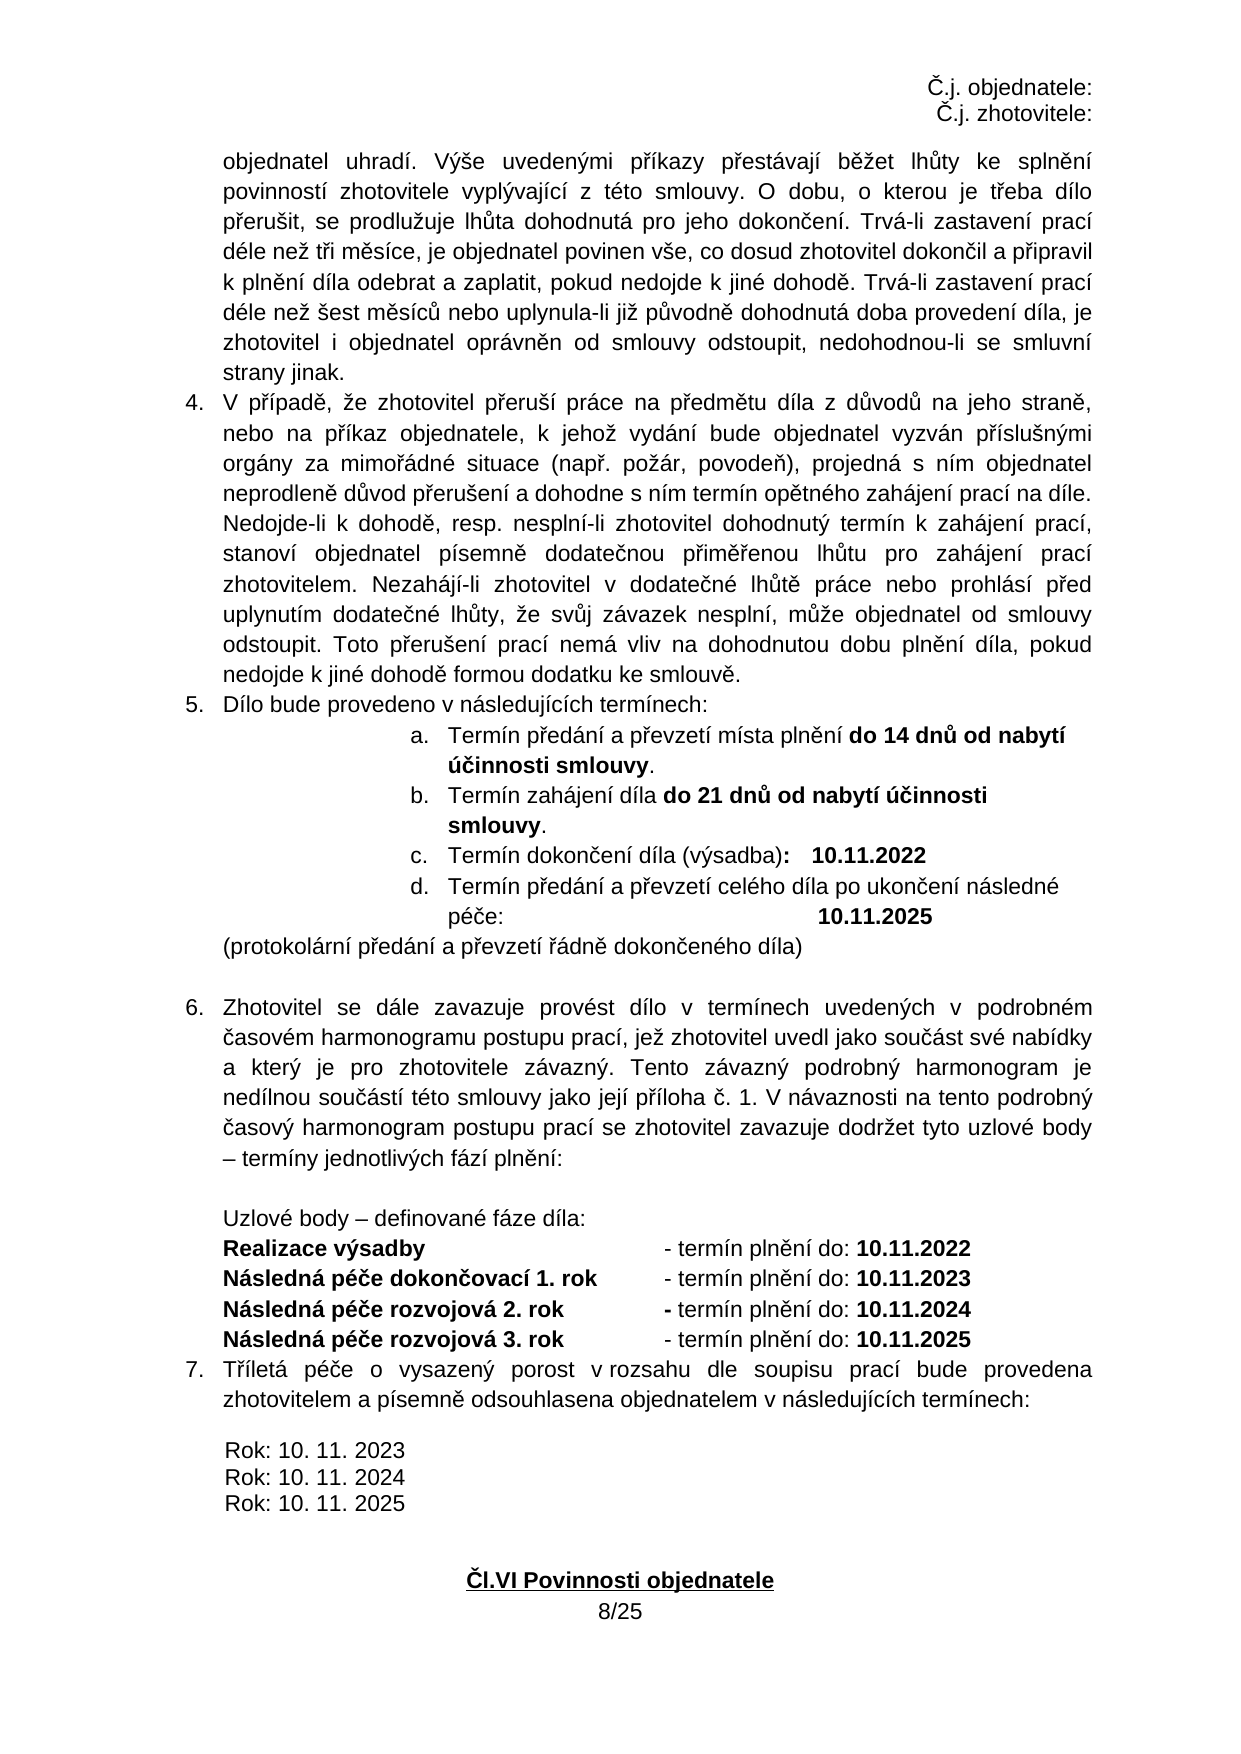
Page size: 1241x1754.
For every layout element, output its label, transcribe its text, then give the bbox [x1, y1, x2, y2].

list Zhotovitel se dále zavazuje provést dílo v termínech uvedených v podrobném časovém harmonogramu postupu prací, jež zhotovitel uvedl jako součást své nabídky a který je pro zhotovitele závazný. Tento závazný podrobný harmonogram je nedílnou součástí této smlouvy jako její příloha č. 1. V návaznosti na tento podrobný časový harmonogram postupu prací se zhotovitel zavazuje dodržet tyto uzlové body – termíny jednotlivých fází plnění: [185, 993, 1093, 1171]
list Termín předání a převzetí místa plnění do 14 dnů od nabytí účinnosti smlouvy. [410, 722, 1093, 778]
text Rok: 10. 11. 2023 [224, 1437, 1093, 1463]
list Následná péče rozvojová 3. rok - termín plnění do: 10.11.2025 [223, 1326, 1093, 1352]
list Následná péče rozvojová 2. rok - termín plnění do: 10.11.2024 [223, 1296, 1093, 1322]
list Termín předání a převzetí celého díla po ukončení následné péče: 10.11.2025 [410, 873, 1093, 929]
list Tříletá péče o vysazený porost v rozsahu dle soupisu prací bude provedena zhotovitelem a písemně odsouhlasena objednatelem v následujících termínech: [185, 1356, 1093, 1412]
list V případě, že zhotovitel přeruší práce na předmětu díla z důvodů na jeho straně, nebo na příkaz objednatele, k jehož vydání bude objednatel vyzván příslušnými orgány za mimořádné situace (např. požár, povodeň), projedná s ním objednatel neprodleně důvod přerušení a dohodne s ním termín opětného zahájení prací na díle. Nedojde-li k dohodě, resp. nesplní-li zhotovitel dohodnutý termín k zahájení prací, stanoví objednatel písemně dodatečnou přiměřenou lhůtu pro zahájení prací zhotovitelem. Nezahájí-li zhotovitel v dodatečné lhůtě práce nebo prohlásí před uplynutím dodatečné lhůty, že svůj závazek nesplní, může objednatel od smlouvy odstoupit. Toto přerušení prací nemá vliv na dohodnutou dobu plnění díla, pokud nedojde k jiné dohodě formou dodatku ke smlouvě. [185, 389, 1093, 687]
list Dílo bude provedeno v následujících termínech: [185, 691, 1093, 718]
text Rok: 10. 11. 2024 [224, 1463, 1093, 1490]
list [185, 148, 1093, 385]
list (protokolární předání a převzetí řádně dokončeného díla) [223, 933, 1093, 959]
text Čl.VI Povinnosti objednatele [148, 1567, 1093, 1594]
list Termín zahájení díla do 21 dnů od nabytí účinnosti smlouvy. [410, 782, 1093, 838]
list Uzlové body – definované fáze díla: [223, 1205, 1093, 1231]
list Následná péče dokončovací 1. rok - termín plnění do: 10.11.2023 [223, 1265, 1093, 1292]
list Termín dokončení díla (výsadba): 10.11.2022 [410, 842, 1093, 869]
text Rok: 10. 11. 2025 [224, 1490, 1093, 1516]
list Realizace výsadby - termín plnění do: 10.11.2022 [223, 1235, 1093, 1261]
